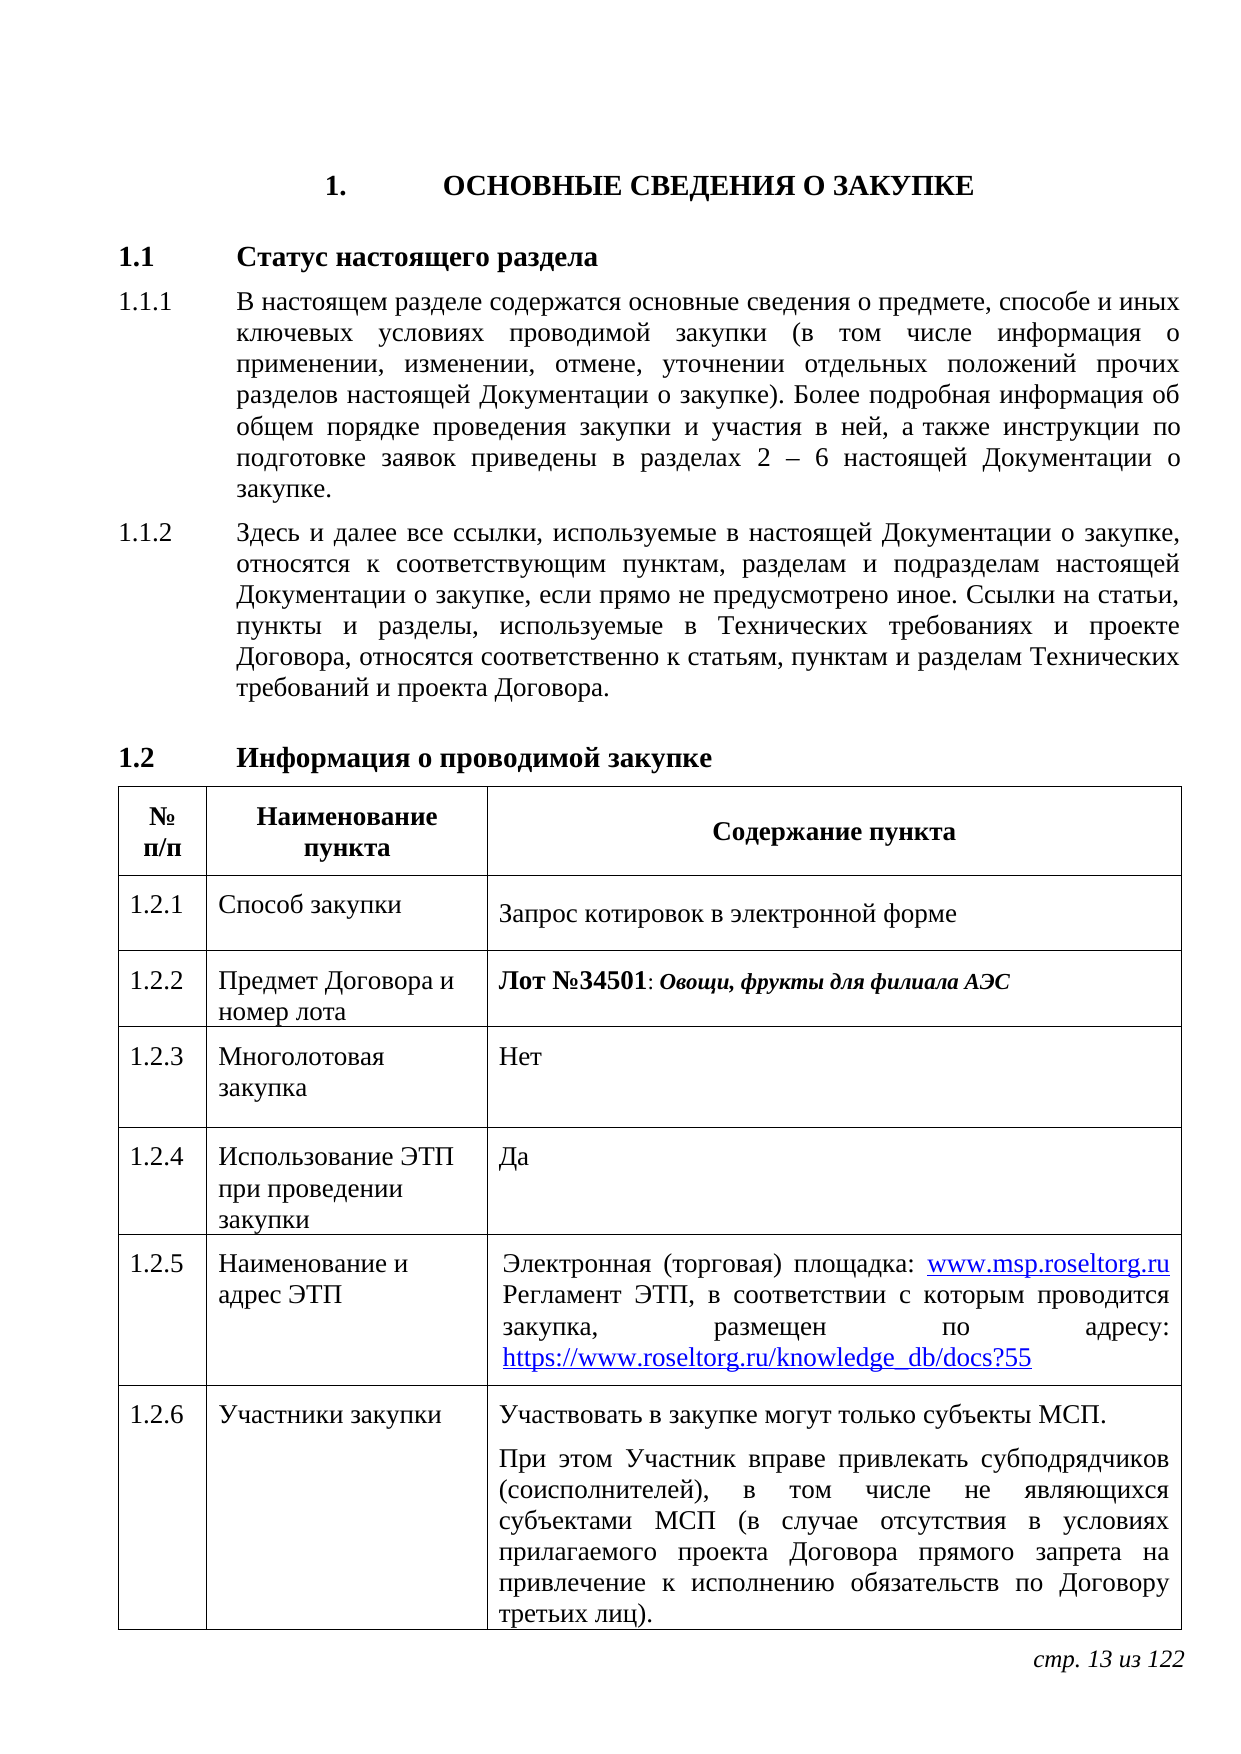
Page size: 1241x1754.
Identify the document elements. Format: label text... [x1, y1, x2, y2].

table_cell Запрос котировок в электронной форме [488, 876, 1181, 950]
subtitle Статус настоящего раздела [118, 239, 1181, 273]
table_cell [119, 1235, 206, 1384]
table_cell Способ закупки [207, 876, 487, 950]
table_cell Многолотовая закупка [207, 1027, 487, 1127]
table_cell Наименование и адрес ЭТП [207, 1235, 487, 1384]
table_header № п/п [119, 787, 206, 874]
subtitle ОСНОВНЫЕ СВЕДЕНИЯ О ЗАКУПКЕ [118, 168, 1181, 202]
table_cell [119, 1027, 206, 1127]
table_cell Нет [488, 1027, 1181, 1127]
table_header Наименование пункта [207, 787, 487, 874]
table_cell Использование ЭТП при проведении закупки [207, 1128, 487, 1234]
table_cell Участники закупки [207, 1386, 487, 1629]
list В настоящем разделе содержатся основные сведения о предмете, способе и иных ключевых условиях проводимой закупки (в том числе информация о применении, изменении, отмене, уточнении отдельных положений прочих разделов настоящей Документации о закупке). Более подробная информация об общем порядке проведения закупки и участия в ней, а также инструкции по подготовке заявок приведены в разделах 2 – 6 настоящей Документации о закупке. [118, 285, 1181, 503]
table_header Содержание пункта [488, 787, 1181, 874]
table_cell Предмет Договора и номер лота [207, 951, 487, 1026]
list Здесь и далее все ссылки, используемые в настоящей Документации о закупке, относятся к соответствующим пунктам, разделам и подразделам настоящей Документации о закупке, если прямо не предусмотрено иное. Ссылки на статьи, пункты и разделы, используемые в Технических требованиях и проекте Договора, относятся соответственно к статьям, пунктам и разделам Технических требований и проекта Договора. [118, 516, 1181, 703]
table_cell [119, 1386, 206, 1629]
table_cell Да [488, 1128, 1181, 1234]
table_cell [119, 951, 206, 1026]
table_cell [119, 1128, 206, 1234]
table_cell Лот №34501: Овощи, фрукты для филиала АЭС [488, 951, 1181, 1026]
table_cell [119, 876, 206, 950]
subtitle Информация о проводимой закупке [118, 740, 1181, 774]
table_cell Электронная (торговая) площадка: www.msp.roseltorg.ru Регламент ЭТП, в соответствии с которым проводится закупка, размещен по адресу: https://www.roseltorg.ru/knowledge_db/docs?55 [488, 1235, 1181, 1384]
table_cell Участвовать в закупке могут только субъекты МСП. При этом Участник вправе привлекать субподрядчиков (соисполнителей), в том числе не являющихся субъектами МСП (в случае отсутствия в условиях прилагаемого проекта Договора прямого запрета на привлечение к исполнению обязательств по Договору третьих лиц). [488, 1386, 1181, 1629]
